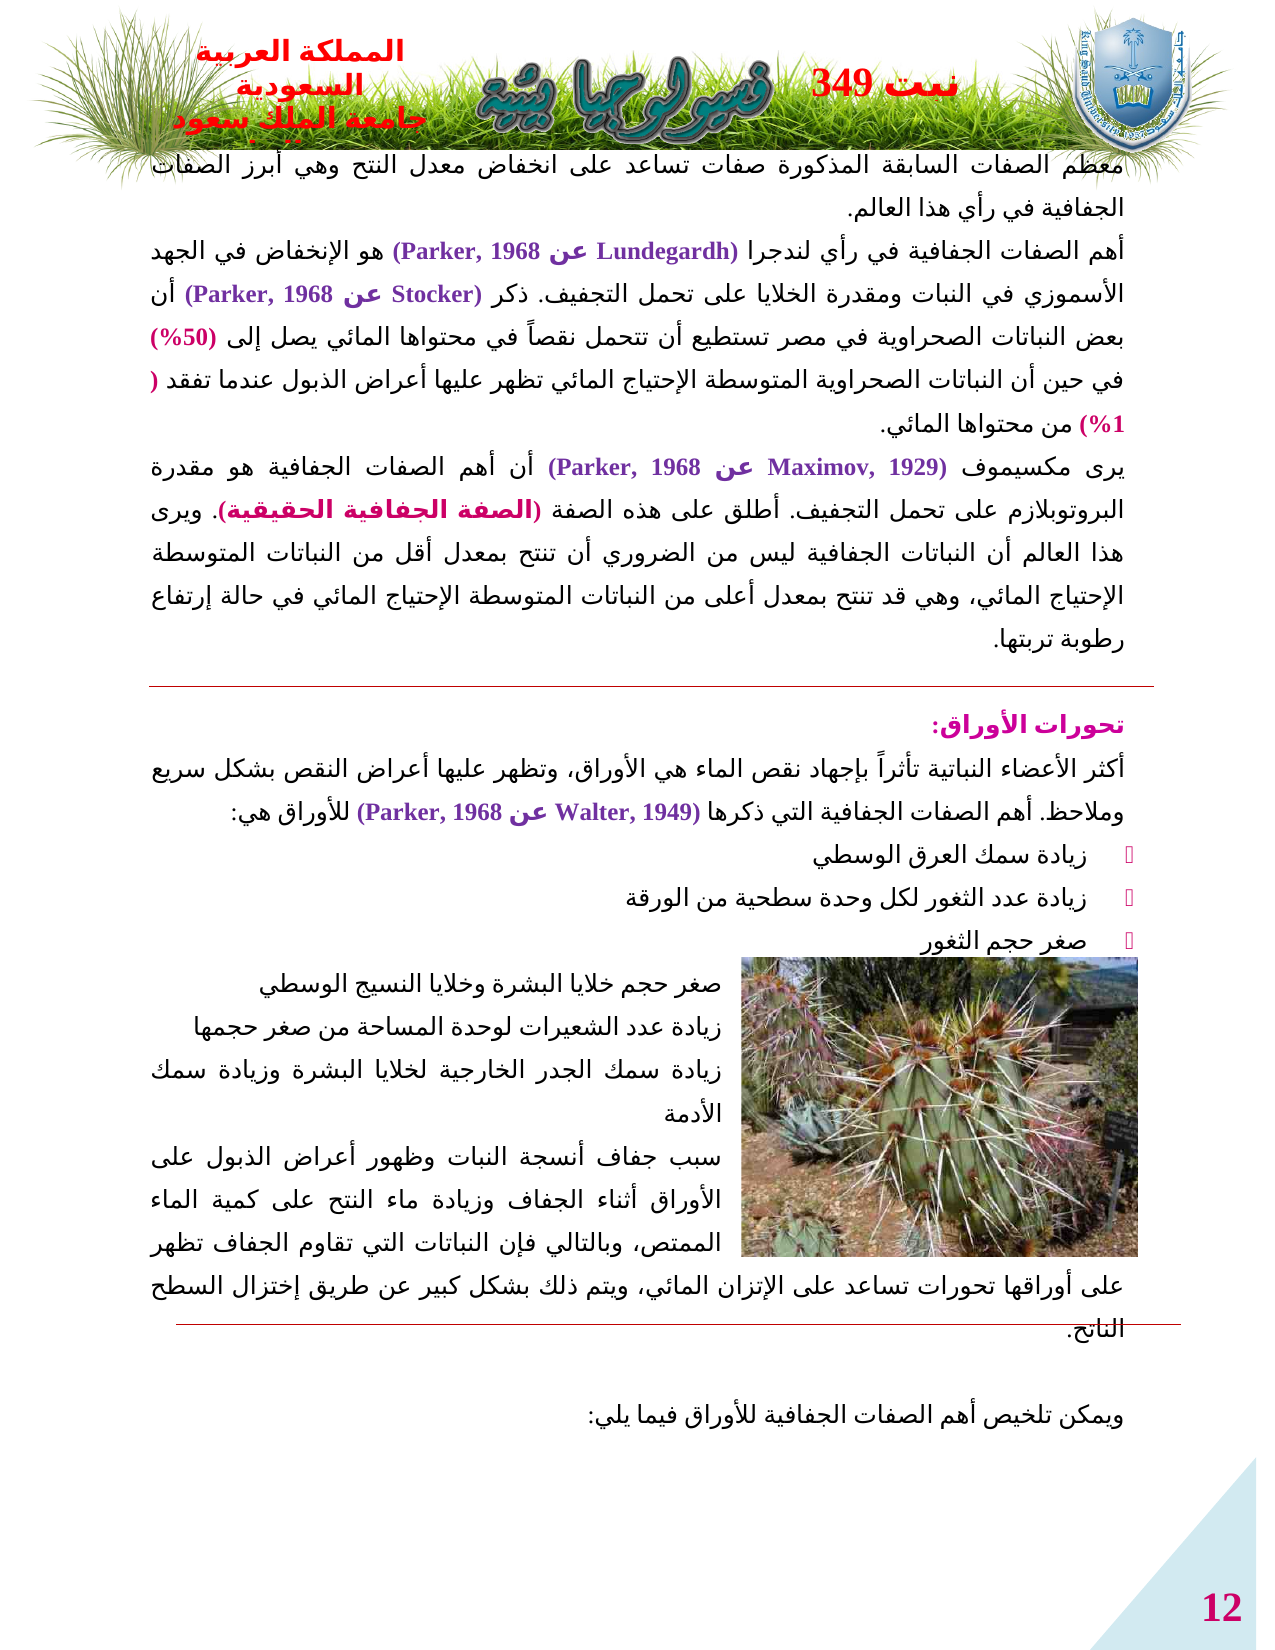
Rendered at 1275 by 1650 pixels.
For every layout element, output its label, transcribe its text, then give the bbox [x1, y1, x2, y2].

text تحورات الأوراق: [150, 711, 1125, 739]
text سبب جفاف أنسجة النبات وظهور أعراض الذبول على الأوراق أثناء الجفاف وزيادة ماء النتح على كمية الماء الممتص، وبالتالي فإن النباتات التي تقاوم الجفاف تظهر على أوراقها تحورات تساعد على الإتزان المائي، ويتم ذلك بشكل كبير عن طريق إختزال السطح الناتح. [150, 1142, 1125, 1343]
list زيادة سمك الجدر الخارجية لخلايا البشرة وزيادة سمك الأدمة [150, 1056, 741, 1127]
picture [312, 50, 323, 57]
list زيادة عدد الثغور لكل وحدة سطحية من الورقة [150, 883, 1125, 912]
picture [741, 957, 1138, 1257]
list صغر حجم الثغور [150, 926, 1125, 955]
picture [326, 50, 336, 57]
text معظم الصفات السابقة المذكورة صفات تساعد على انخفاض معدل النتح وهي أبرز الصفات الجفافية في رأي هذا العالم. [150, 150, 1125, 222]
picture [265, 50, 273, 57]
picture [26, 5, 1235, 191]
picture [342, 50, 386, 57]
list صغر حجم خلايا البشرة وخلايا النسيج الوسطي [150, 969, 741, 998]
text يرى مكسيموف (Maximov, 1929 عن Parker, 1968) أن أهم الصفات الجفافية هو مقدرة البروتوبلازم على تحمل التجفيف. أطلق على هذه الصفة (الصفة الجفافية الحقيقية). ويرى هذا العالم أن النباتات الجفافية ليس من الضروري أن تنتح بمعدل أقل من النباتات المتوسطة الإحتياج المائي، وهي قد تنتح بمعدل أعلى من النباتات المتوسطة الإحتياج المائي في حالة إرتفاع رطوبة تربتها. [150, 452, 1125, 653]
list زيادة سمك العرق الوسطي [150, 840, 1125, 869]
text ويمكن تلخيص أهم الصفات الجفافية للأوراق فيما يلي: [150, 1401, 1125, 1429]
text أهم الصفات الجفافية في رأي لندجرا (Lundegardh عن Parker, 1968) هو الإنخفاض في الجهد الأسموزي في النبات ومقدرة الخلايا على تحمل التجفيف. ذكر (Stocker عن Parker, 1968) أن بعض النباتات الصحراوية في مصر تستطيع أن تتحمل نقصاً في محتواها المائي يصل إلى (50%) في حين أن النباتات الصحراوية المتوسطة الإحتياج المائي تظهر عليها أعراض الذبول عندما تفقد (1%) من محتواها المائي. [150, 236, 1125, 437]
text أكثر الأعضاء النباتية تأثراً بإجهاد نقص الماء هي الأوراق، وتظهر عليها أعراض النقص بشكل سريع وملاحظ. أهم الصفات الجفافية التي ذكرها (Walter, 1949 عن Parker, 1968) للأوراق هي: [150, 754, 1125, 826]
list زيادة عدد الشعيرات لوحدة المساحة من صغر حجمها [150, 1012, 741, 1041]
